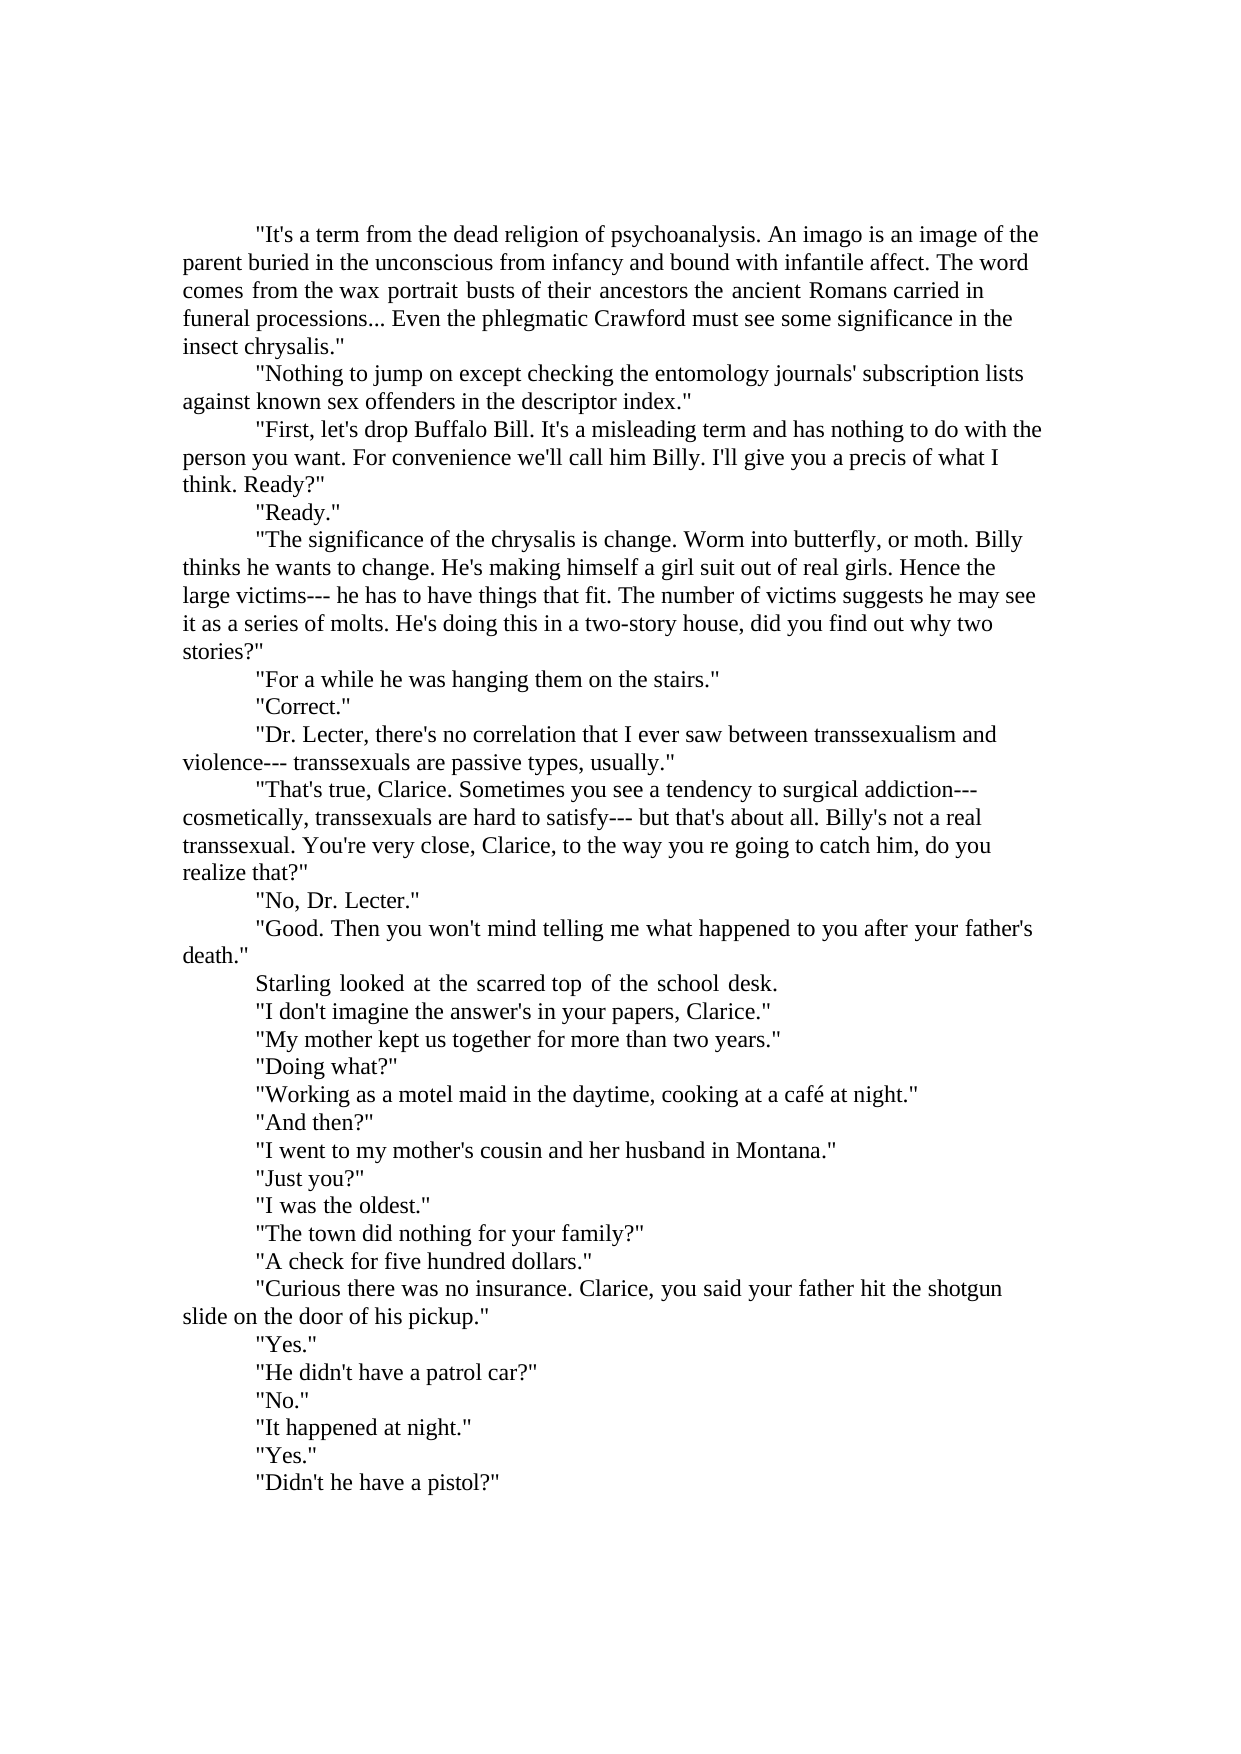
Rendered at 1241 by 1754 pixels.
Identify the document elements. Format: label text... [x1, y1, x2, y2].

text death." [182, 941, 1142, 969]
text slide on the door of his pickup." "Yes." [182, 1302, 516, 1358]
text "I was the oldest." [255, 1192, 1142, 1219]
text "First, let's drop Buffalo Bill. It's a misleading term and has nothing to do with the person you want. For convenience we'll call him Billy. I'll give you a precis of what I think. Ready?" [182, 415, 1051, 498]
text "Didn't he have a pistol?" [255, 1469, 1142, 1496]
text "Good. Then you won't mind telling me what happened to you after your father's [255, 913, 1142, 941]
text "That's true, Clarice. Sometimes you see a tendency to surgical addiction--- cosmetically, transsexuals are hard to satisfy--- but that's about all. Billy's not a real transsexual. You're very close, Clarice, to the way you re going to catch him, do you realize that?" [182, 775, 1051, 886]
text "He didn't have a patrol car?" "No." [255, 1358, 561, 1413]
text "For a while he was hanging them on the stairs." "Correct." [255, 664, 769, 720]
text "Working as a motel maid in the daytime, cooking at a café at night." "And then?" [255, 1080, 927, 1136]
text "Dr. Lecter, there's no correlation that I ever saw between transsexualism and violence--- transsexuals are passive types, usually." [182, 720, 1010, 775]
text "It happened at night." "Yes." [255, 1413, 481, 1469]
text "The town did nothing for your family?" "A check for five hundred dollars." [255, 1219, 668, 1274]
text "Ready." [255, 498, 1142, 526]
text "No, Dr. Lecter." [255, 886, 1142, 913]
text Starling looked at the scarred top of the school desk. "I don't imagine the answer's in your papers, Clarice." "My mother kept us together for more than two years." "Doing what?" [255, 969, 794, 1080]
text "It's a term from the dead religion of psychoanalysis. An imago is an image of the parent buried in the unconscious from infancy and bound with infantile affect. The word comes from the wax portrait busts of their ancestors the ancient Romans carried in funeral processions... Even the phlegmatic Crawford must see some significance in the insect chrysalis." [182, 220, 1051, 359]
text "The significance of the chrysalis is change. Worm into butterfly, or moth. Billy thinks he wants to change. He's making himself a girl suit out of real girls. Hence the large victims--- he has to have things that fit. The number of victims suggests he may see it as a series of molts. He's doing this in a two-story house, did you find out why two stories?" [182, 526, 1044, 664]
text "I went to my mother's cousin and her husband in Montana." "Just you?" [255, 1136, 849, 1191]
text "Nothing to jump on except checking the entomology journals' subscription lists against known sex offenders in the descriptor index." [182, 359, 1051, 415]
text "Curious there was no insurance. Clarice, you said your father hit the shotgun [255, 1275, 1142, 1302]
